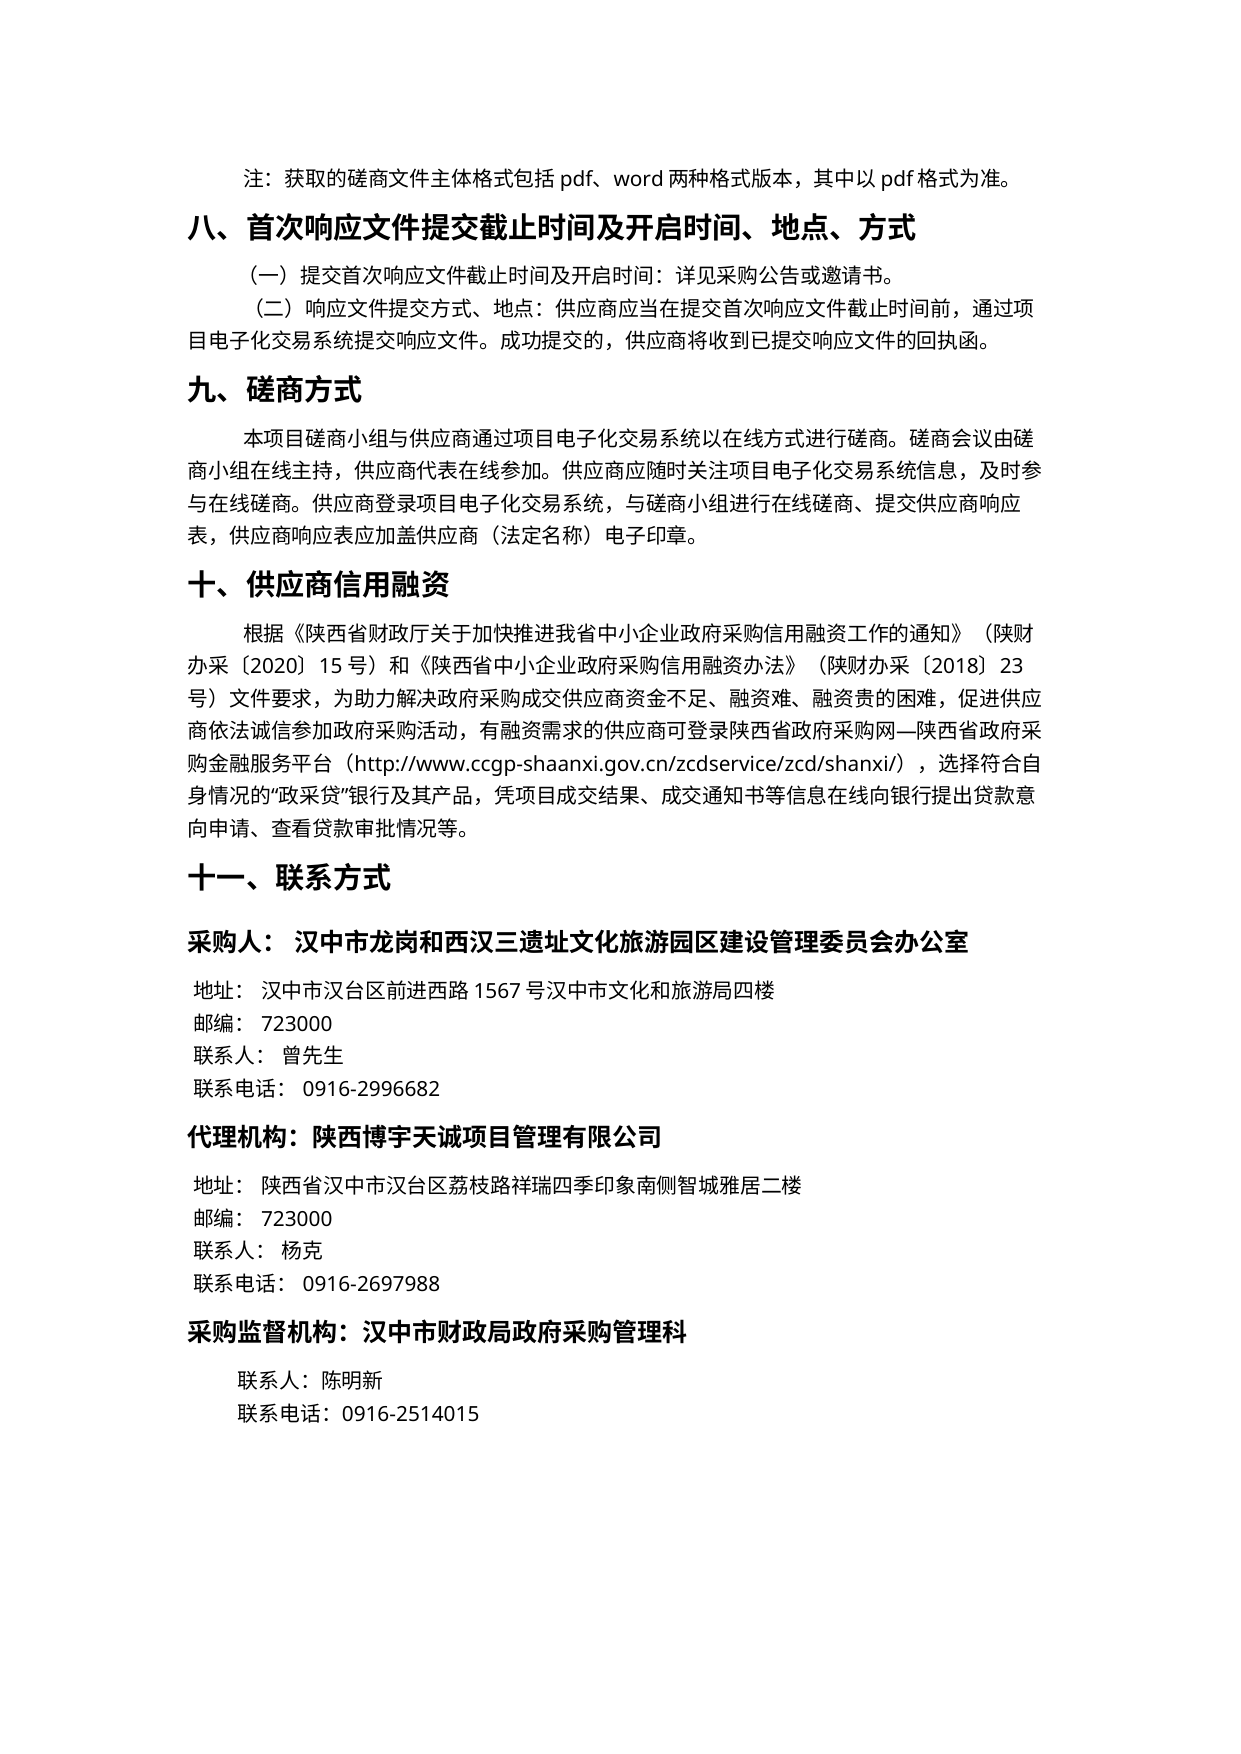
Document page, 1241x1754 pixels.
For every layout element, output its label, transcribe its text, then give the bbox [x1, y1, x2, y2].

text 联系电话： 0916-2697988 [187, 1267, 1053, 1299]
text 联系人：陈明新 [187, 1364, 1053, 1397]
text 九、磋商方式 [187, 357, 1053, 422]
text （二）响应文件提交方式、地点：供应商应当在提交首次响应文件截止时间前，通过项目电子化交易系统提交响应文件。成功提交的，供应商将收到已提交响应文件的回执函。 [187, 292, 1053, 357]
text 联系电话：0916-2514015 [187, 1397, 1053, 1429]
text 采购人： 汉中市龙岗和西汉三遗址文化旅游园区建设管理委员会办公室 [187, 909, 1053, 974]
text 采购监督机构：汉中市财政局政府采购管理科 [187, 1299, 1053, 1364]
text （一）提交首次响应文件截止时间及开启时间：详见采购公告或邀请书。 [187, 259, 1053, 292]
text 地址： 汉中市汉台区前进西路1567号汉中市文化和旅游局四楼 [187, 974, 1053, 1007]
text 根据《陕西省财政厅关于加快推进我省中小企业政府采购信用融资工作的通知》（陕财办采〔2020〕15 号）和《陕西省中小企业政府采购信用融资办法》（陕财办采〔2018〕23 号）文件要求，为助力解决政府采购成交供应商资金不足、融资难、融资贵的困难，促进供应商依法诚信参加政府采购活动，有融资需求的供应商可登录陕西省政府采购网—陕西省政府采购金融服务平台（http://www.ccgp-shaanxi.gov.cn/zcdservice/zcd/shanxi/），选择符合自身情况的“政采贷”银行及其产品，凭项目成交结果、成交通知书等信息在线向银行提出贷款意向申请、查看贷款审批情况等。 [187, 617, 1053, 844]
text 代理机构：陕西博宇天诚项目管理有限公司 [187, 1104, 1053, 1169]
text 本项目磋商小组与供应商通过项目电子化交易系统以在线方式进行磋商。磋商会议由磋商小组在线主持，供应商代表在线参加。供应商应随时关注项目电子化交易系统信息，及时参与在线磋商。供应商登录项目电子化交易系统，与磋商小组进行在线磋商、提交供应商响应表，供应商响应表应加盖供应商（法定名称）电子印章。 [187, 422, 1053, 552]
text 邮编： 723000 [187, 1007, 1053, 1039]
text 地址： 陕西省汉中市汉台区荔枝路祥瑞四季印象南侧智城雅居二楼 [187, 1169, 1053, 1202]
text 联系人： 杨克 [187, 1234, 1053, 1267]
text 八、首次响应文件提交截止时间及开启时间、地点、方式 [187, 194, 1053, 259]
text 邮编： 723000 [187, 1202, 1053, 1234]
text 联系人： 曾先生 [187, 1039, 1053, 1072]
text 联系电话： 0916-2996682 [187, 1072, 1053, 1104]
text 十一、联系方式 [187, 844, 1053, 909]
text 十、供应商信用融资 [187, 552, 1053, 617]
text 注：获取的磋商文件主体格式包括pdf、word两种格式版本，其中以pdf格式为准。 [187, 162, 1053, 194]
